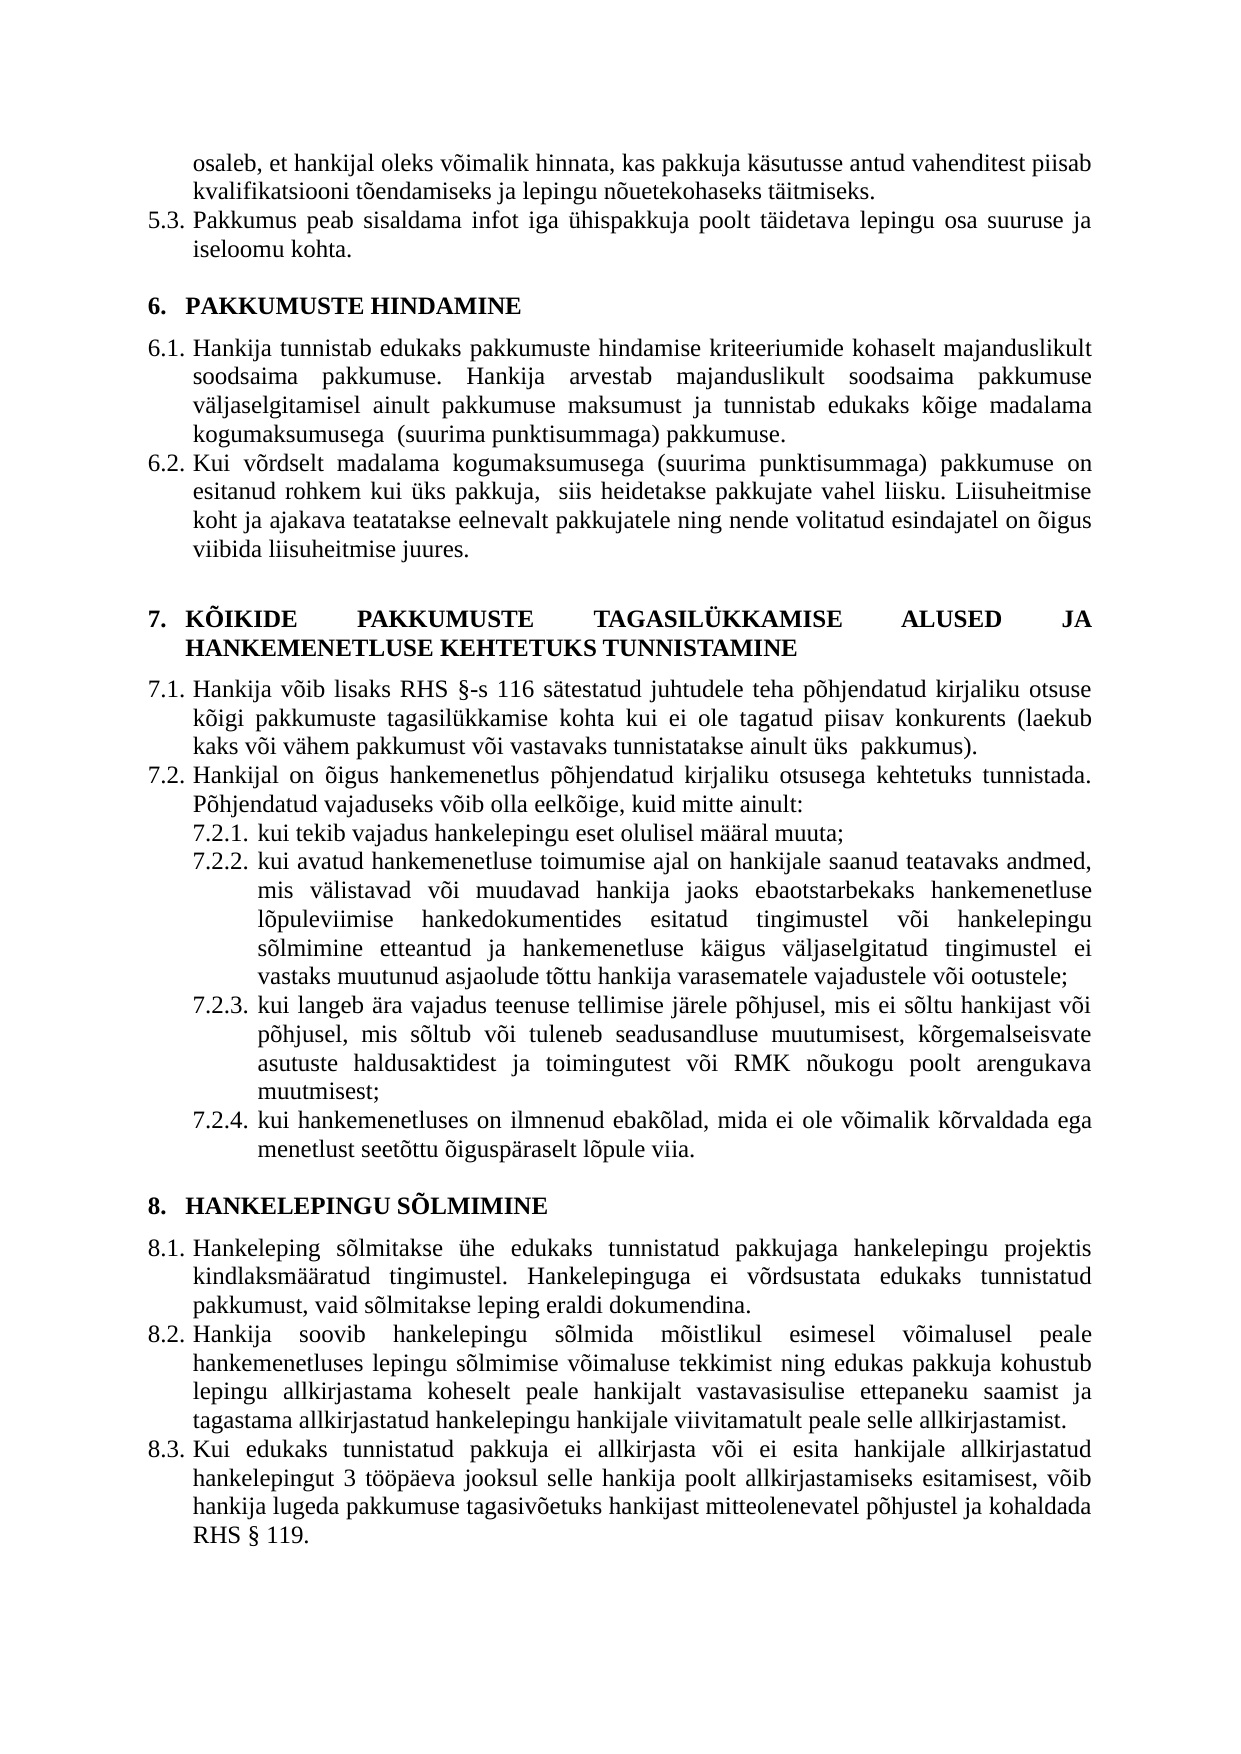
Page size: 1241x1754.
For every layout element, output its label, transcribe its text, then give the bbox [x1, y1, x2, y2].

text Hankeleping sõlmitakse ühe edukaks tunnistatud pakkujaga hankelepingu projektis kindlaksmääratud tingimustel. Hankelepinguga ei võrdsustata edukaks tunnistatud pakkumust, vaid sõlmitakse leping eraldi dokumendina. [148, 1233, 1093, 1319]
list KÕIKIDE PAKKUMUSTE TAGASILÜKKAMISE ALUSED JA HANKEMENETLUSE KEHTETUKS TUNNISTAMINE [148, 604, 1093, 661]
text Hankijal on õigus hankemenetlus põhjendatud kirjaliku otsusega kehtetuks tunnistada. Põhjendatud vajaduseks võib olla eelkõige, kuid mitte ainult: [148, 760, 1093, 818]
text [148, 148, 1093, 205]
list HANKELEPINGU SÕLMIMINE [148, 1191, 1093, 1220]
list PAKKUMUSTE HINDAMINE [148, 291, 1093, 320]
text Hankija tunnistab edukaks pakkumuste hindamise kriteeriumide kohaselt majanduslikult soodsaima pakkumuse. Hankija arvestab majanduslikult soodsaima pakkumuse väljaselgitamisel ainult pakkumuse maksumust ja tunnistab edukaks kõige madalama kogumaksumusega (suurima punktisummaga) pakkumuse. [148, 333, 1093, 448]
text Pakkumus peab sisaldama infot iga ühispakkuja poolt täidetava lepingu osa suuruse ja iseloomu kohta. [148, 205, 1093, 263]
text kui tekib vajadus hankelepingu eset olulisel määral muuta; [192, 818, 1093, 846]
text Kui edukaks tunnistatud pakkuja ei allkirjasta või ei esita hankijale allkirjastatud hankelepingut 3 tööpäeva jooksul selle hankija poolt allkirjastamiseks esitamisest, võib hankija lugeda pakkumuse tagasivõetuks hankijast mitteolenevatel põhjustel ja kohaldada RHS § 119. [148, 1434, 1093, 1549]
text kui hankemenetluses on ilmnenud ebakõlad, mida ei ole võimalik kõrvaldada ega menetlust seetõttu õiguspäraselt lõpule viia. [192, 1105, 1093, 1163]
text kui avatud hankemenetluse toimumise ajal on hankijale saanud teatavaks andmed, mis välistavad või muudavad hankija jaoks ebaotstarbekaks hankemenetluse lõpuleviimise hankedokumentides esitatud tingimustel või hankelepingu sõlmimine etteantud ja hankemenetluse käigus väljaselgitatud tingimustel ei vastaks muutunud asjaolude tõttu hankija varasematele vajadustele või ootustele; [192, 846, 1093, 990]
text Kui võrdselt madalama kogumaksumusega (suurima punktisummaga) pakkumuse on esitanud rohkem kui üks pakkuja, siis heidetakse pakkujate vahel liisku. Liisuheitmise koht ja ajakava teatatakse eelnevalt pakkujatele ning nende volitatud esindajatel on õigus viibida liisuheitmise juures. [148, 448, 1093, 563]
text kui langeb ära vajadus teenuse tellimise järele põhjusel, mis ei sõltu hankijast või põhjusel, mis sõltub või tuleneb seadusandluse muutumisest, kõrgemalseisvate asutuste haldusaktidest ja toimingutest või RMK nõukogu poolt arengukava muutmisest; [192, 990, 1093, 1105]
text Hankija soovib hankelepingu sõlmida mõistlikul esimesel võimalusel peale hankemenetluses lepingu sõlmimise võimaluse tekkimist ning edukas pakkuja kohustub lepingu allkirjastama koheselt peale hankijalt vastavasisulise ettepaneku saamist ja tagastama allkirjastatud hankelepingu hankijale viivitamatult peale selle allkirjastamist. [148, 1319, 1093, 1434]
text Hankija võib lisaks RHS §-s 116 sätestatud juhtudele teha põhjendatud kirjaliku otsuse kõigi pakkumuste tagasilükkamise kohta kui ei ole tagatud piisav konkurents (laekub kaks või vähem pakkumust või vastavaks tunnistatakse ainult üks pakkumus). [148, 674, 1093, 760]
